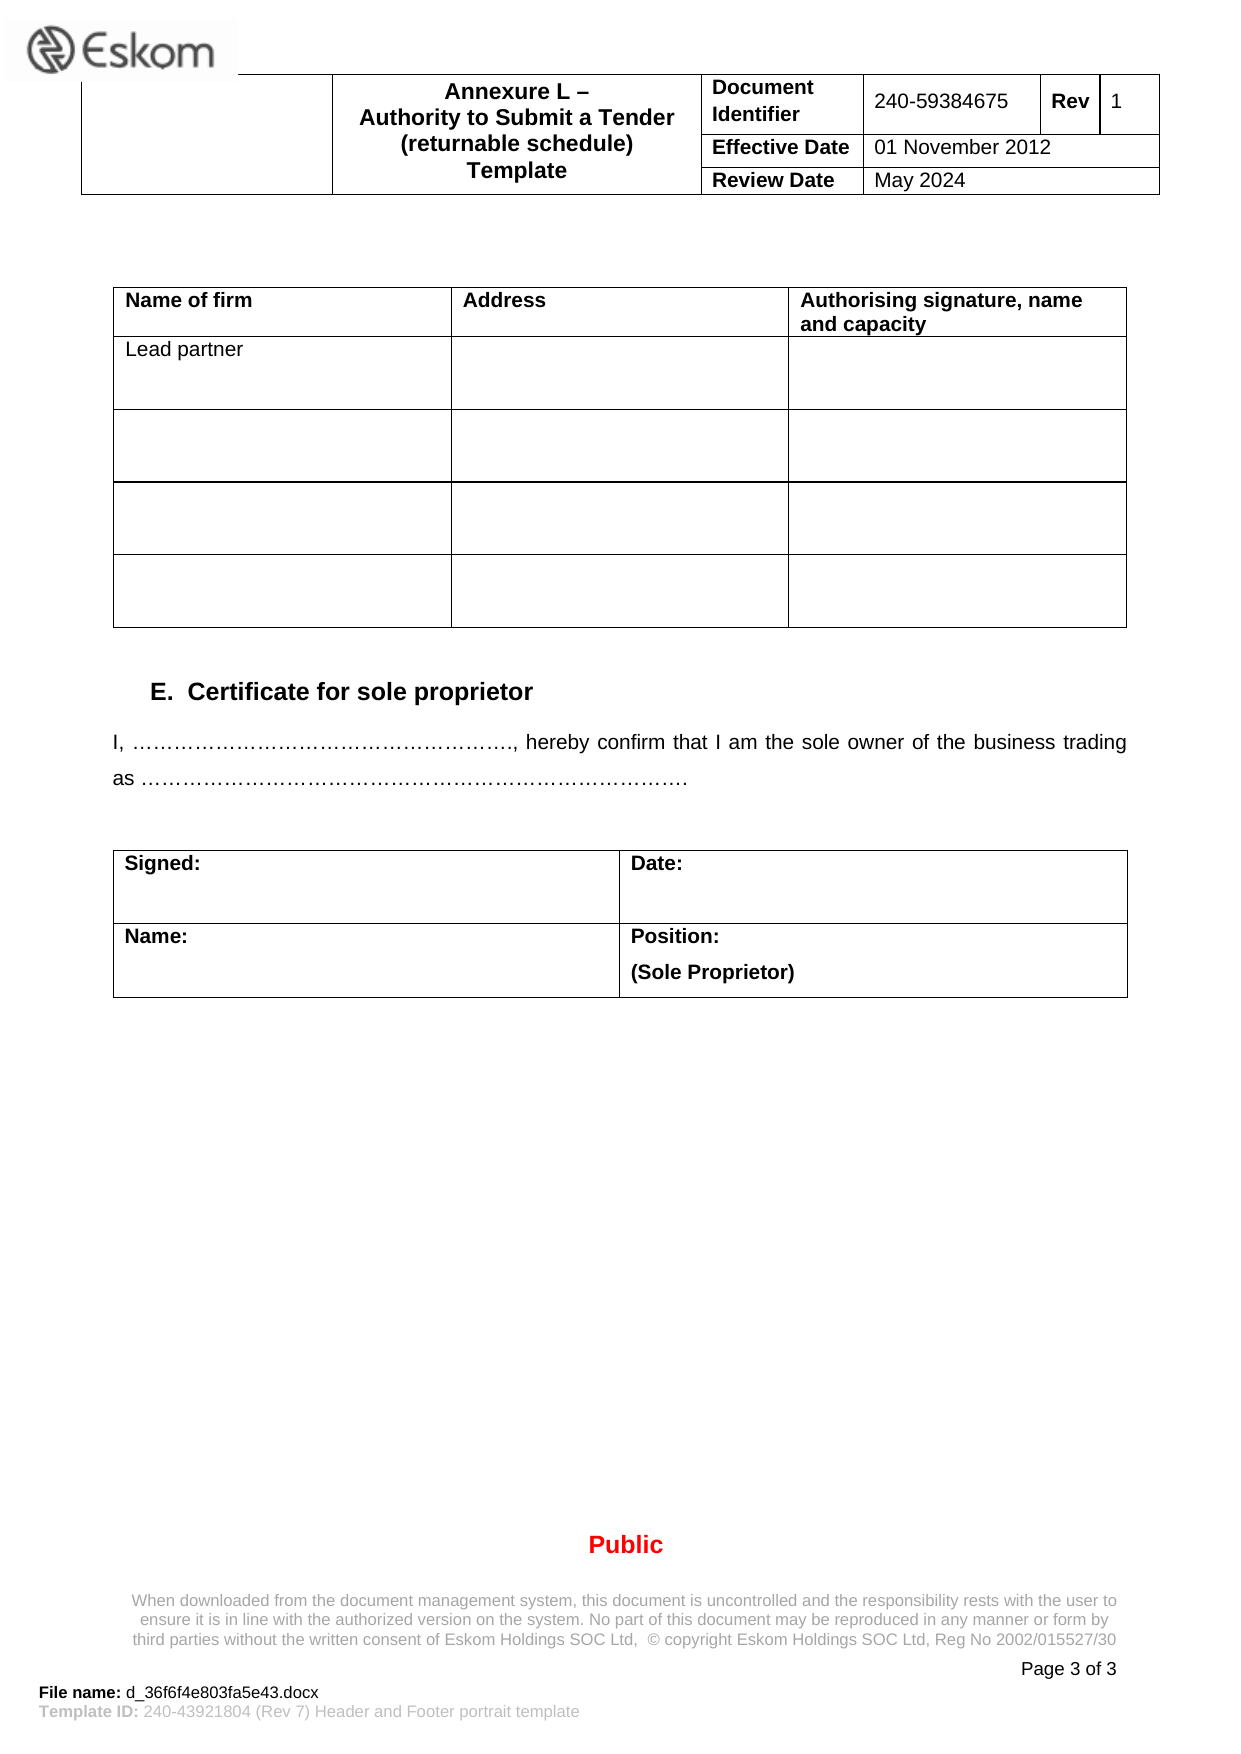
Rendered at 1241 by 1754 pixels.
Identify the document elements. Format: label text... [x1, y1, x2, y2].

table_cell Lead partner [114, 337, 451, 408]
table_header Authorising signature, name and capacity [789, 288, 1126, 336]
table_header Name of firm [114, 288, 451, 336]
list Certificate for sole proprietor [150, 677, 1128, 706]
table_cell [789, 410, 1126, 481]
table_cell [789, 483, 1126, 554]
table_cell Name: [114, 924, 619, 997]
table_cell [452, 337, 788, 408]
table_cell [789, 555, 1126, 627]
table_cell [114, 410, 451, 481]
table_cell [114, 483, 451, 554]
table_header Address [452, 288, 788, 336]
text I, ………………………………………………., hereby confirm that I am the sole owner of the business trading as ……………………………………………………………………. [112, 730, 1128, 790]
table_cell Position: (Sole Proprietor) [620, 924, 1127, 997]
table_cell [452, 410, 788, 481]
table_cell [452, 555, 788, 627]
table_header Signed: [114, 851, 619, 923]
table_cell [789, 337, 1126, 408]
table_cell [452, 483, 788, 554]
table_header Date: [620, 851, 1127, 923]
table_cell [114, 555, 451, 627]
